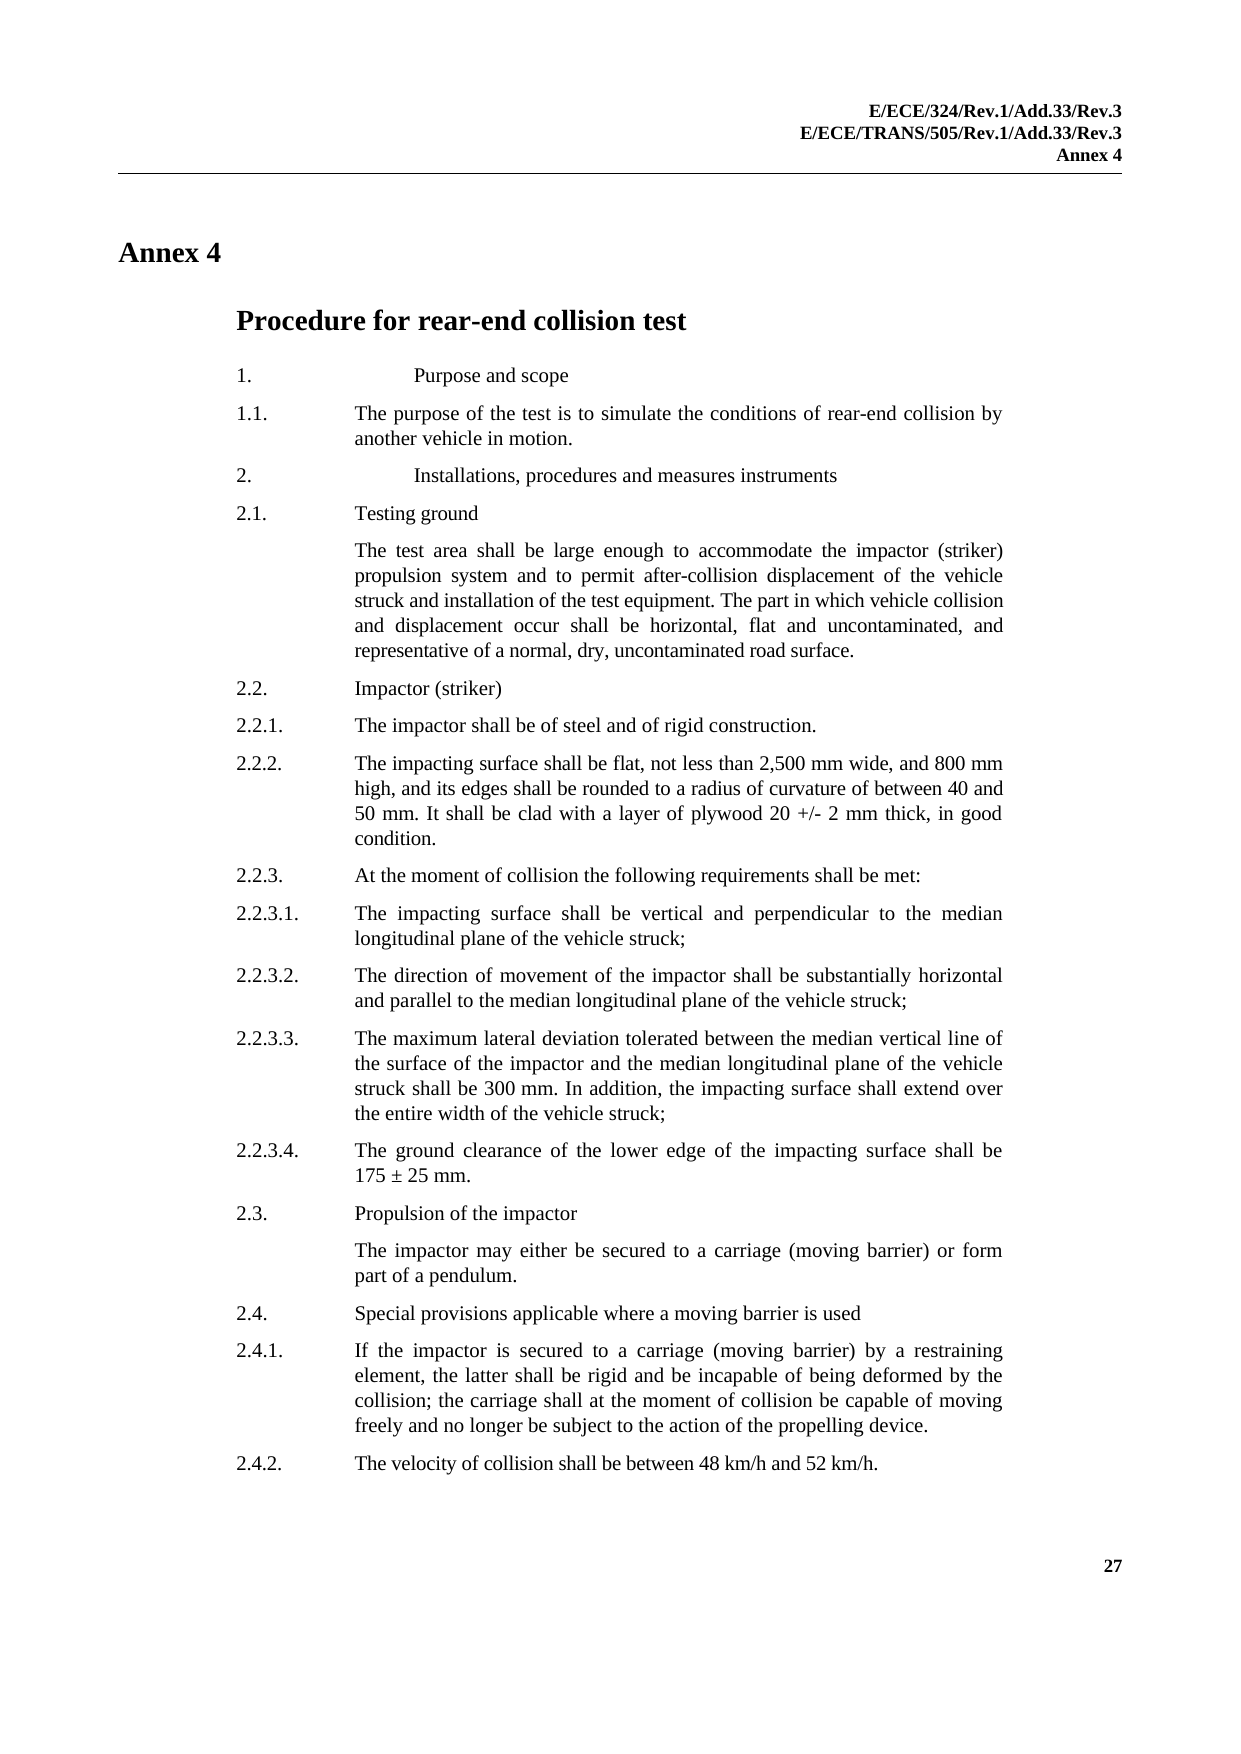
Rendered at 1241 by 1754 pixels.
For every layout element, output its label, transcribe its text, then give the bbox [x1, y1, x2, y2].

text 2.4.1. If the impactor is secured to a carriage (moving barrier) by a restraining element, the latter shall be rigid and be incapable of being deformed by the collision; the carriage shall at the moment of collision be capable of moving freely and no longer be subject to the action of the propelling device. [236, 1337, 1004, 1437]
text The impactor may either be secured to a carriage (moving barrier) or form part of a pendulum. [236, 1237, 1004, 1287]
text 2.2.3.2. The direction of movement of the impactor shall be substantially horizontal and parallel to the median longitudinal plane of the vehicle struck; [236, 962, 1004, 1012]
text 2.4.2. The velocity of collision shall be between 48 km/h and 52 km/h. [236, 1449, 1004, 1474]
text 2.1. Testing ground [236, 499, 1004, 524]
text Procedure for rear-end collision test [118, 306, 1004, 337]
text Annex 4 [118, 237, 1004, 268]
text 2.2.3. At the moment of collision the following requirements shall be met: [236, 862, 1004, 887]
text 1. Purpose and scope [236, 362, 1004, 387]
text 2.2.3.3. The maximum lateral deviation tolerated between the median vertical line of the surface of the impactor and the median longitudinal plane of the vehicle struck shall be 300 mm. In addition, the impacting surface shall extend over the entire width of the vehicle struck; [236, 1024, 1004, 1124]
text 2.4. Special provisions applicable where a moving barrier is used [236, 1299, 1004, 1324]
text 2.2. Impactor (striker) [236, 674, 1004, 699]
text 2.2.2. The impacting surface shall be flat, not less than 2,500 mm wide, and 800 mm high, and its edges shall be rounded to a radius of curvature of between 40 and 50 mm. It shall be clad with a layer of plywood 20 +/- 2 mm thick, in good condition. [236, 749, 1004, 849]
text The test area shall be large enough to accommodate the impactor (striker) propulsion system and to permit after-collision displacement of the vehicle struck and installation of the test equipment. The part in which vehicle collision and displacement occur shall be horizontal, flat and uncontaminated, and representative of a normal, dry, uncontaminated road surface. [236, 537, 1004, 662]
text 1.1. The purpose of the test is to simulate the conditions of rear-end collision by another vehicle in motion. [236, 399, 1004, 449]
text 2.2.3.1. The impacting surface shall be vertical and perpendicular to the median longitudinal plane of the vehicle struck; [236, 899, 1004, 949]
text 2.2.1. The impactor shall be of steel and of rigid construction. [236, 712, 1004, 737]
text 2.3. Propulsion of the impactor [236, 1199, 1004, 1224]
text 2. Installations, procedures and measures instruments [236, 462, 1004, 487]
text 2.2.3.4. The ground clearance of the lower edge of the impacting surface shall be 175 ± 25 mm. [236, 1137, 1004, 1187]
